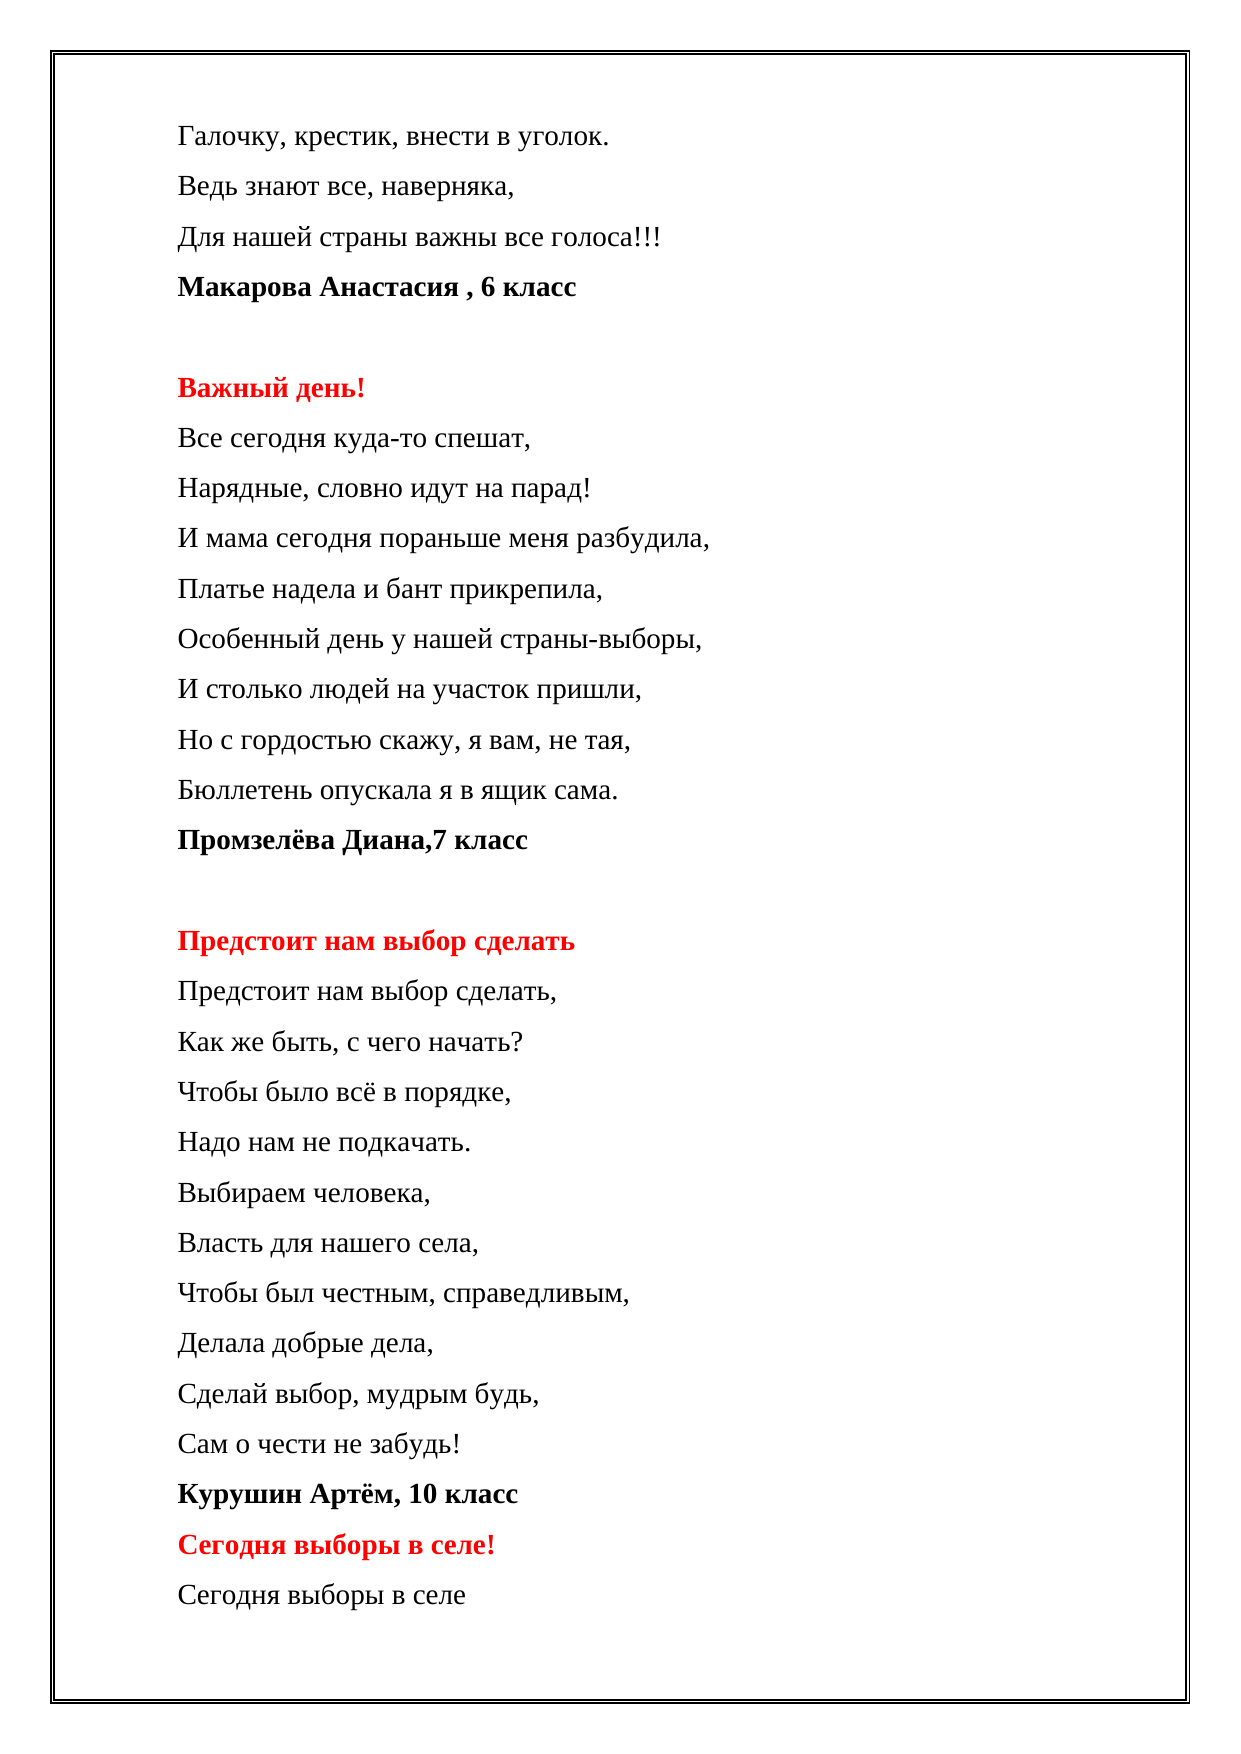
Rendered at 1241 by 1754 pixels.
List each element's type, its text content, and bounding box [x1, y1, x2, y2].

text Выбираем человека, [177, 1175, 1152, 1208]
text Чтобы было всё в порядке, [177, 1074, 1152, 1108]
text Власть для нашего села, [177, 1225, 1152, 1258]
text Промзелёва Диана,7 класс [177, 822, 1152, 856]
text Делала добрые дела, [177, 1326, 1152, 1359]
text Сам о чести не забудь! [177, 1426, 1152, 1460]
text Галочку, крестик, внести в уголок. [177, 118, 1152, 152]
text Особенный день у нашей страны-выборы, [177, 621, 1152, 655]
text Все сегодня куда-то спешат, [177, 420, 1152, 453]
text Курушин Артём, 10 класс [177, 1477, 1152, 1510]
text Предстоит нам выбор сделать, [177, 973, 1152, 1007]
text И мама сегодня пораньше меня разбудила, [177, 521, 1152, 554]
text Бюллетень опускала я в ящик сама. [177, 772, 1152, 806]
text Важный день! [177, 370, 1152, 403]
text Надо нам не подкачать. [177, 1124, 1152, 1158]
text И столько людей на участок пришли, [177, 672, 1152, 705]
text Сделай выбор, мудрым будь, [177, 1376, 1152, 1409]
text Как же быть, с чего начать? [177, 1024, 1152, 1057]
text Нарядные, словно идут на парад! [177, 470, 1152, 504]
text Сегодня выборы в селе! [177, 1527, 1152, 1560]
text Платье надела и бант прикрепила, [177, 571, 1152, 604]
text Но с гордостью скажу, я вам, не тая, [177, 722, 1152, 755]
text Ведь знают все, наверняка, [177, 168, 1152, 202]
text Предстоит нам выбор сделать [177, 923, 1152, 957]
text Макарова Анастасия , 6 класс [177, 269, 1152, 303]
text Сегодня выборы в селе [177, 1577, 1152, 1611]
text Для нашей страны важны все голоса!!! [177, 219, 1152, 252]
text Чтобы был честным, справедливым, [177, 1275, 1152, 1309]
